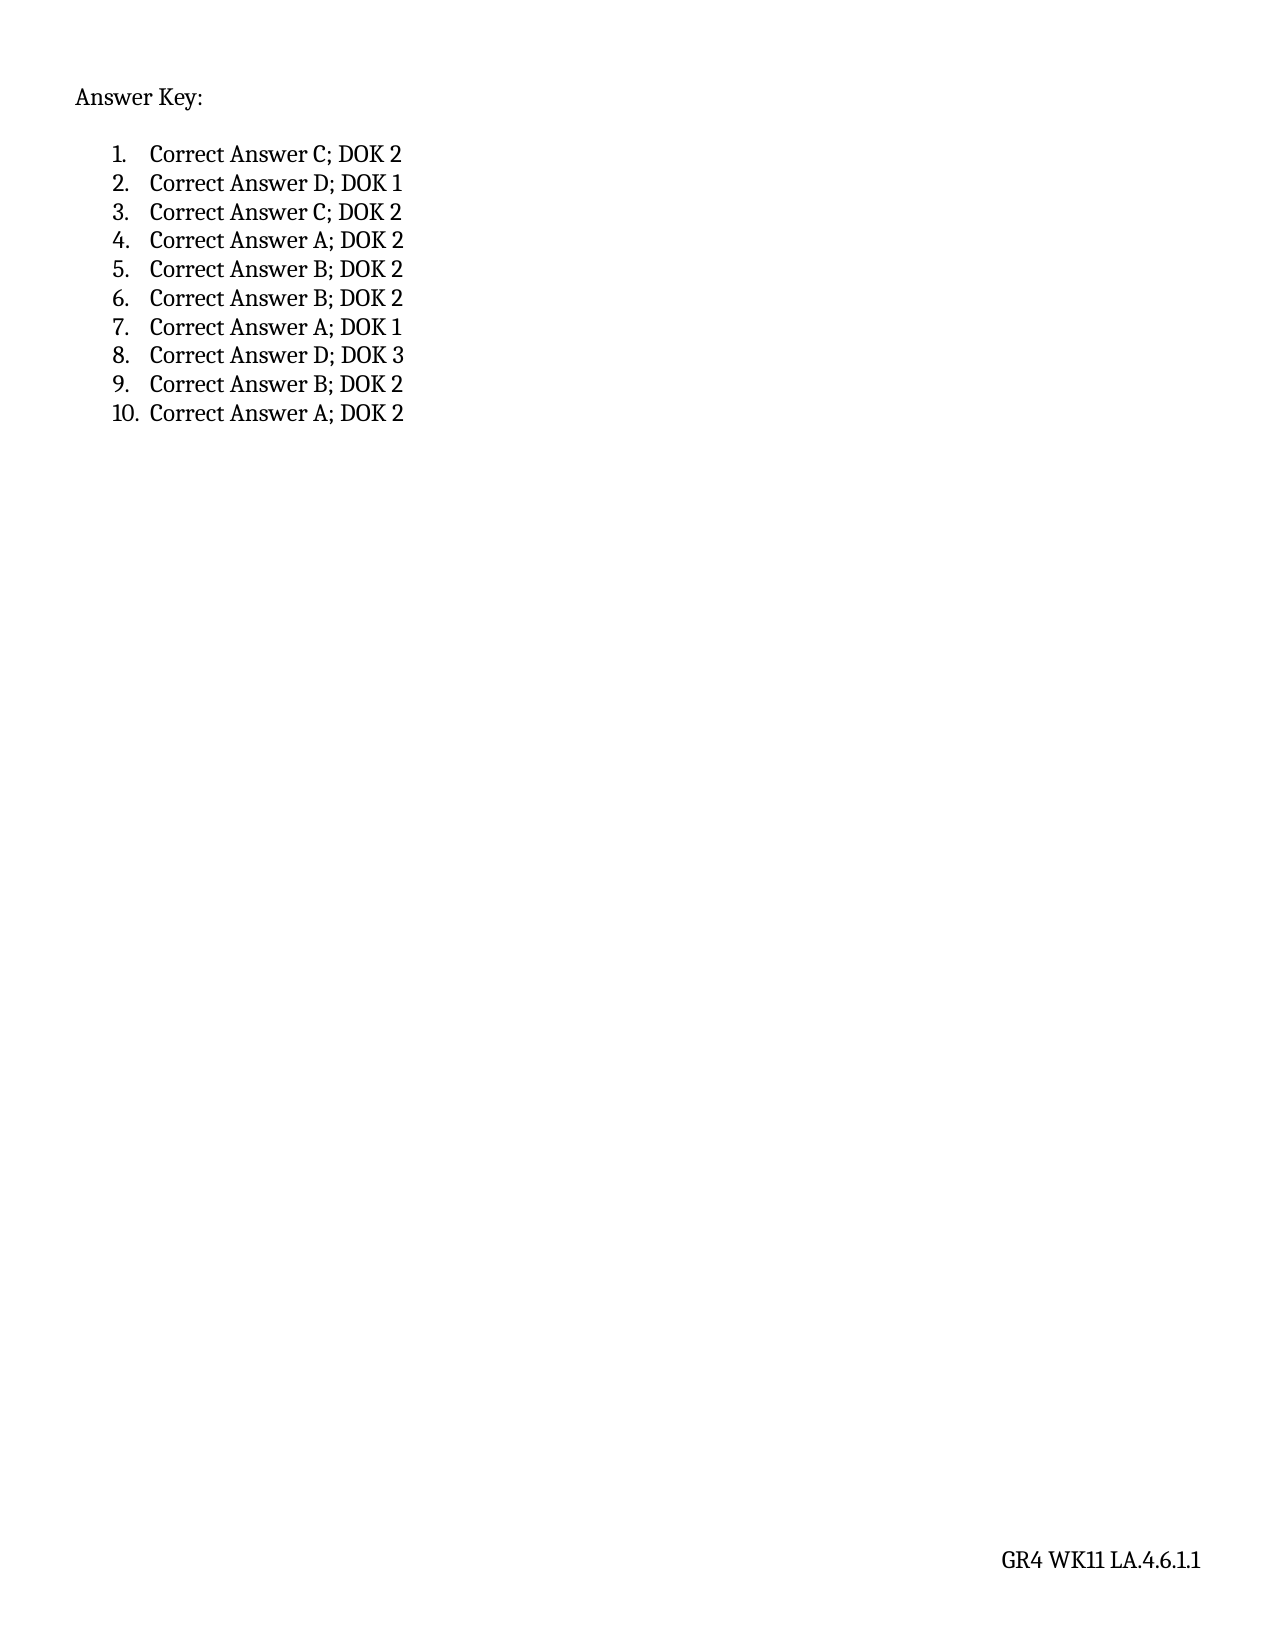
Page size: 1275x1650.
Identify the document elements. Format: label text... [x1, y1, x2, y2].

list Correct Answer C; DOK 2 [112, 140, 1200, 169]
list Correct Answer C; DOK 2 [112, 197, 1200, 226]
list Correct Answer B; DOK 2 [112, 284, 1200, 312]
list Correct Answer A; DOK 1 [112, 312, 1200, 341]
list Correct Answer D; DOK 3 [112, 341, 1200, 370]
list Correct Answer A; DOK 2 [112, 399, 1200, 427]
text Answer Key: [75, 82, 1200, 111]
list Correct Answer B; DOK 2 [112, 255, 1200, 284]
list Correct Answer B; DOK 2 [112, 370, 1200, 399]
list Correct Answer D; DOK 1 [112, 169, 1200, 197]
list Correct Answer A; DOK 2 [112, 226, 1200, 255]
